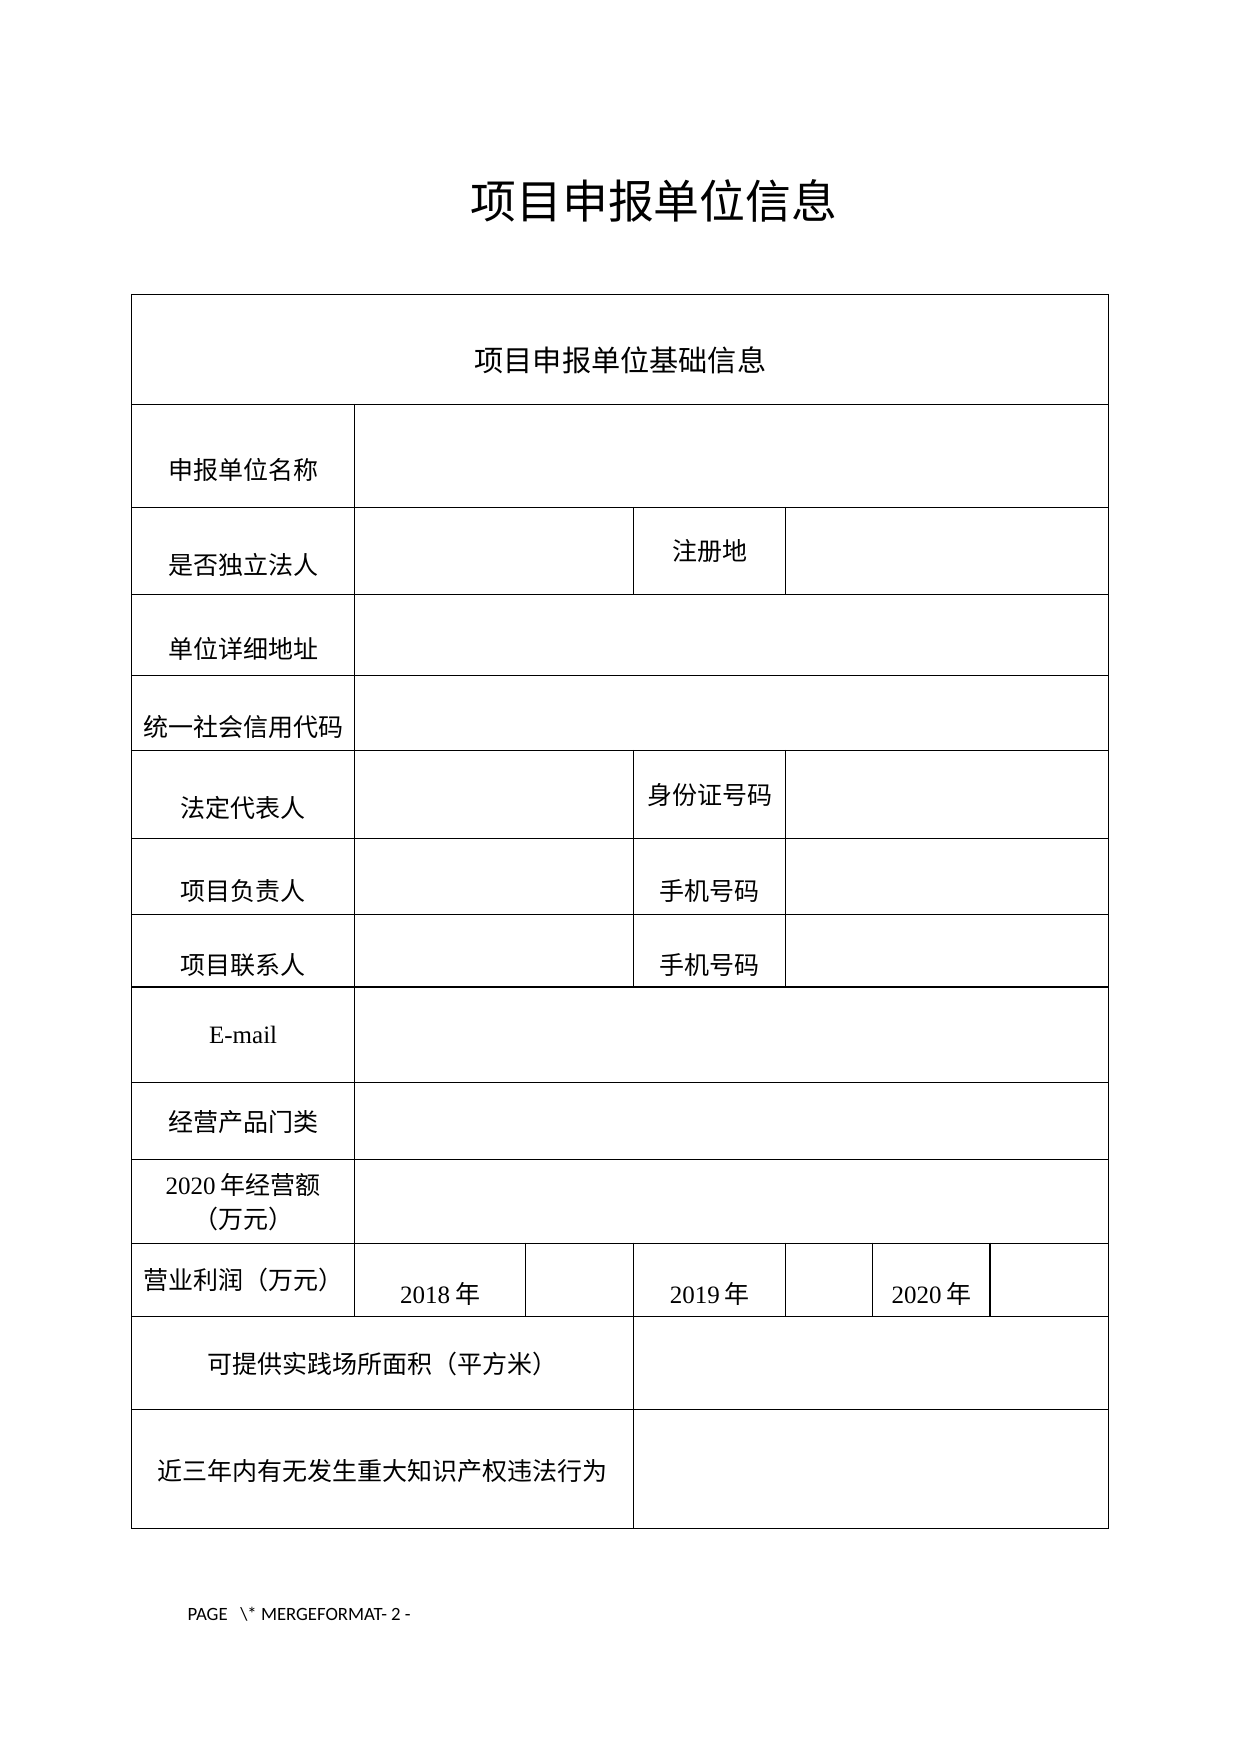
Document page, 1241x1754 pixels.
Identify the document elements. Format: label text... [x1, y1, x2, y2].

table_cell [786, 1244, 872, 1316]
table_cell [355, 1160, 1108, 1243]
table_cell 项目负责人 [132, 839, 354, 914]
table_cell E-mail [132, 988, 354, 1082]
table_cell [355, 751, 633, 838]
table_cell [786, 508, 1108, 594]
table_cell 是否独立法人 [132, 508, 354, 594]
text 四、申报材料统一用A4纸打印，一式两份，左侧胶装，并将申报表及证明材料电子版发送至联系人邮箱。项目申报单位信息 [187, 169, 1053, 231]
table_cell [355, 508, 633, 594]
table_cell [355, 988, 1108, 1082]
table_header 项目申报单位基础信息 [132, 295, 1108, 404]
table_cell 注册地 [634, 508, 785, 594]
table_cell 2020年 [873, 1244, 989, 1316]
table_cell 经营产品门类 [132, 1083, 354, 1159]
table_cell [991, 1244, 1108, 1316]
table_cell [355, 676, 1108, 750]
table_cell 统一社会信用代码 [132, 676, 354, 750]
table_cell 营业利润（万元） [132, 1244, 354, 1316]
table_cell 可提供实践场所面积（平方米） [132, 1317, 633, 1409]
table_cell [786, 915, 1108, 986]
table_cell [355, 839, 633, 914]
table_cell 2019年 [634, 1244, 785, 1316]
table_cell 近三年内有无发生重大知识产权违法行为 [132, 1410, 633, 1528]
table_cell [355, 1083, 1108, 1159]
table_cell 单位详细地址 [132, 595, 354, 675]
table_cell 项目联系人 [132, 915, 354, 986]
table_cell 手机号码 [634, 839, 785, 914]
table_cell [355, 595, 1108, 675]
table_cell 手机号码 [634, 915, 785, 986]
table_cell 身份证号码 [634, 751, 785, 838]
table_cell [786, 839, 1108, 914]
table_cell 2018年 [355, 1244, 525, 1316]
table_cell [786, 751, 1108, 838]
table_cell [634, 1317, 1108, 1409]
table_cell 申报单位名称 [132, 405, 354, 507]
table_cell 2020年经营额 （万元） [132, 1160, 354, 1243]
table_cell [634, 1410, 1108, 1528]
table_cell [355, 915, 633, 986]
table_cell [355, 405, 1108, 507]
table_cell [526, 1244, 633, 1316]
table_cell 法定代表人 [132, 751, 354, 838]
